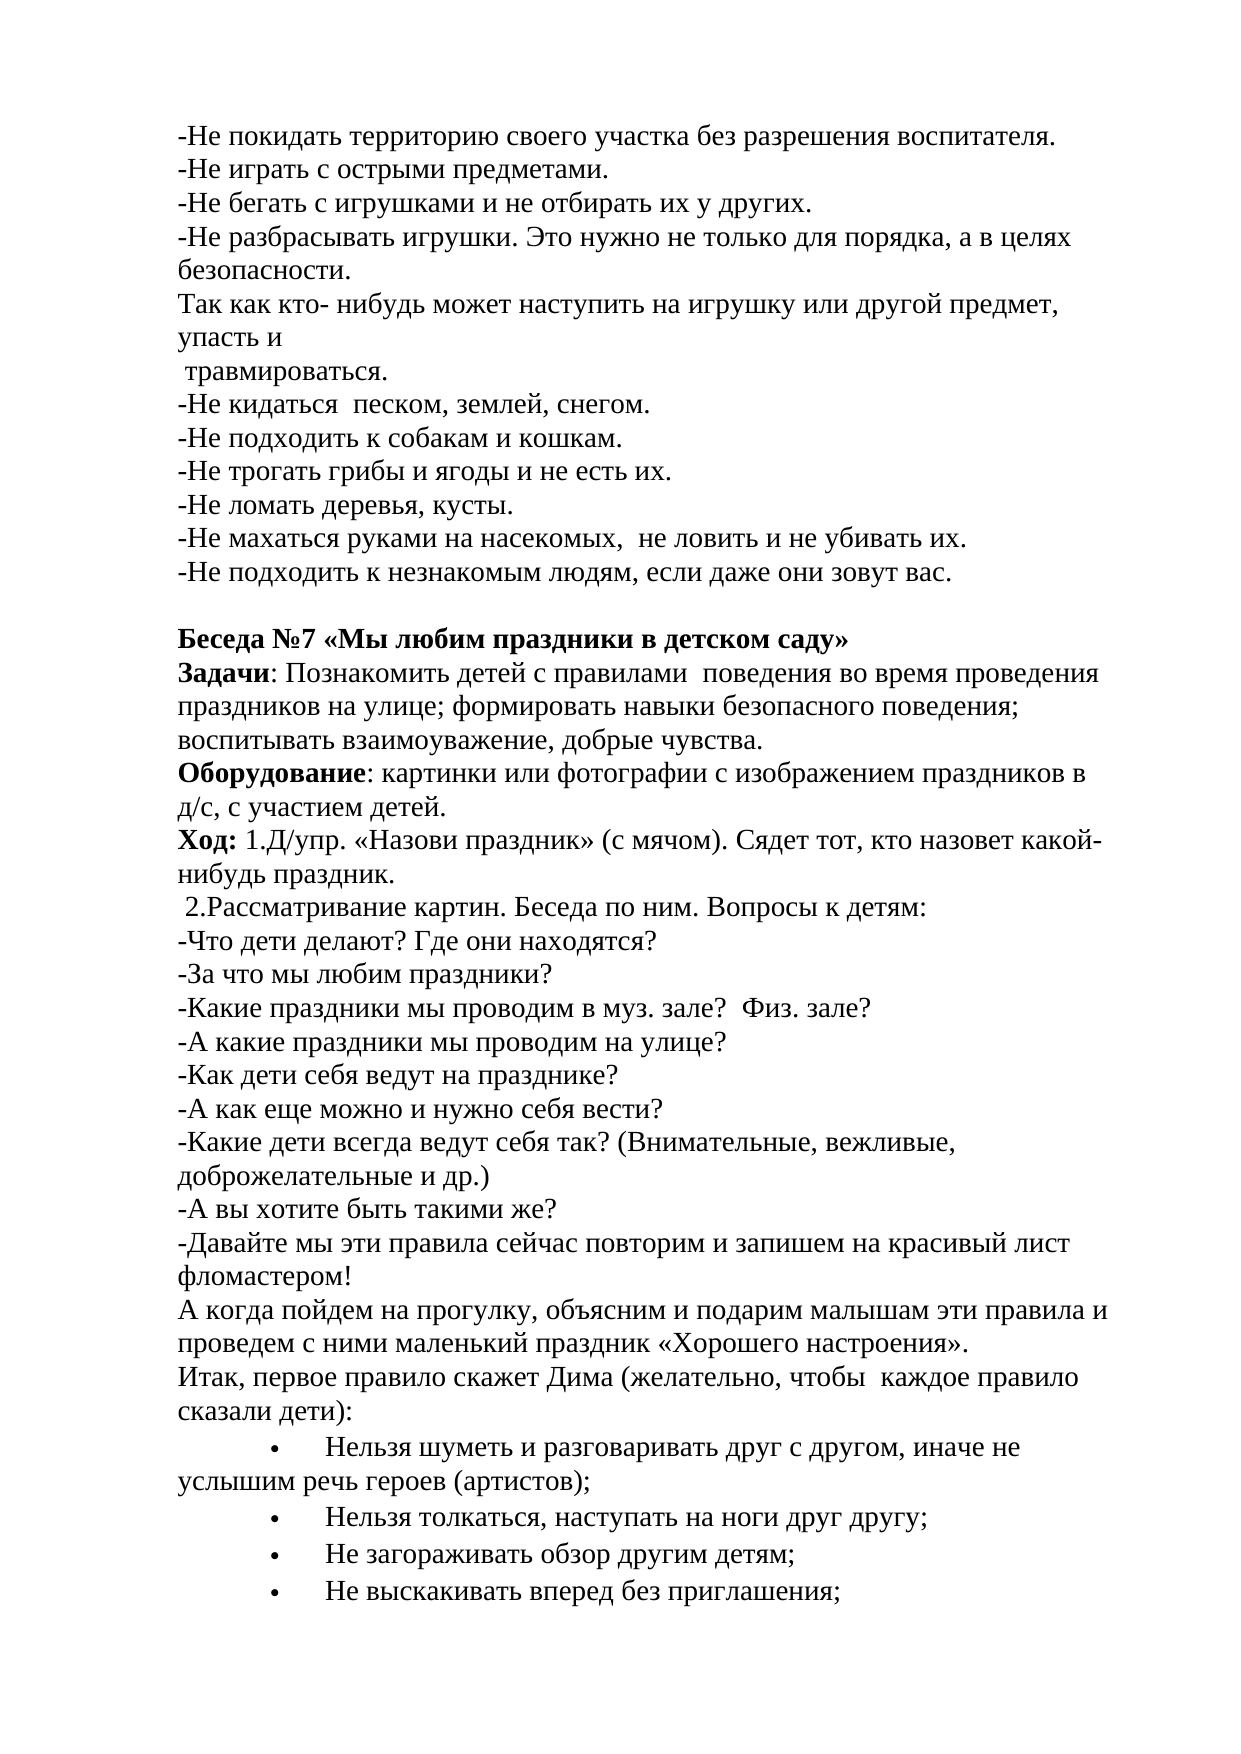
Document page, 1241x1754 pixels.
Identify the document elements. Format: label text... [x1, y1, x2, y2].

list Нельзя толкаться, наступать на ноги друг другу; [177, 1499, 1114, 1533]
list Нельзя шуметь и разговаривать друг с другом, иначе не услышим речь героев (артистов); [177, 1429, 1114, 1496]
list Не загораживать обзор другим детям; [177, 1536, 1114, 1570]
text -Не махаться руками на насекомых, не ловить и не убивать их. [177, 521, 1114, 554]
text -Не кидаться песком, землей, снегом. [177, 386, 1114, 420]
text -А как еще можно и нужно себя вести? [177, 1091, 1114, 1124]
text -Какие дети всегда ведут себя так? (Внимательные, вежливые, доброжелательные и др.) [177, 1124, 1114, 1191]
text -Не ломать деревья, кусты. [177, 487, 1114, 521]
text А когда пойдем на прогулку, объясним и подарим малышам эти правила и проведем с ними маленький праздник «Хорошего настроения». [177, 1292, 1114, 1359]
text Итак, первое правило скажет Дима (желательно, чтобы каждое правило сказали дети): [177, 1359, 1114, 1426]
text Так как кто- нибудь может наступить на игрушку или другой предмет, упасть и [177, 286, 1114, 353]
text -Давайте мы эти правила сейчас повторим и запишем на красивый лист фломастером! [177, 1225, 1114, 1292]
text -За что мы любим праздники? [177, 957, 1114, 990]
text Оборудование: картинки или фотографии с изображением праздников в д/с, с участием детей. [177, 755, 1114, 822]
text -Какие праздники мы проводим в муз. зале? Физ. зале? [177, 990, 1114, 1024]
text травмироваться. [177, 353, 1114, 386]
text Ход: 1.Д/упр. «Назови праздник» (с мячом). Сядет тот, кто назовет какой- нибудь праздник. [177, 822, 1114, 889]
text 2.Рассматривание картин. Беседа по ним. Вопросы к детям: [177, 889, 1114, 923]
list Не выскакивать вперед без приглашения; [177, 1573, 1114, 1606]
text -Как дети себя ведут на празднике? [177, 1057, 1114, 1091]
text Задачи: Познакомить детей с правилами поведения во время проведения праздников на улице; формировать навыки безопасного поведения; воспитывать взаимоуважение, добрые чувства. [177, 655, 1114, 755]
text Беседа №7 «Мы любим праздники в детском саду» [177, 621, 1114, 655]
text -Не подходить к незнакомым людям, если даже они зовут вас. [177, 554, 1114, 588]
text -Не трогать грибы и ягоды и не есть их. [177, 453, 1114, 487]
text -Не бегать с игрушками и не отбирать их у других. [177, 185, 1114, 219]
text -А какие праздники мы проводим на улице? [177, 1024, 1114, 1057]
text -Не играть с острыми предметами. [177, 152, 1114, 185]
text -Не покидать территорию своего участка без разрешения воспитателя. [177, 118, 1114, 152]
text -А вы хотите быть такими же? [177, 1191, 1114, 1225]
text -Не разбрасывать игрушки. Это нужно не только для порядка, а в целях безопасности. [177, 219, 1114, 286]
text -Что дети делают? Где они находятся? [177, 923, 1114, 957]
text -Не подходить к собакам и кошкам. [177, 420, 1114, 453]
